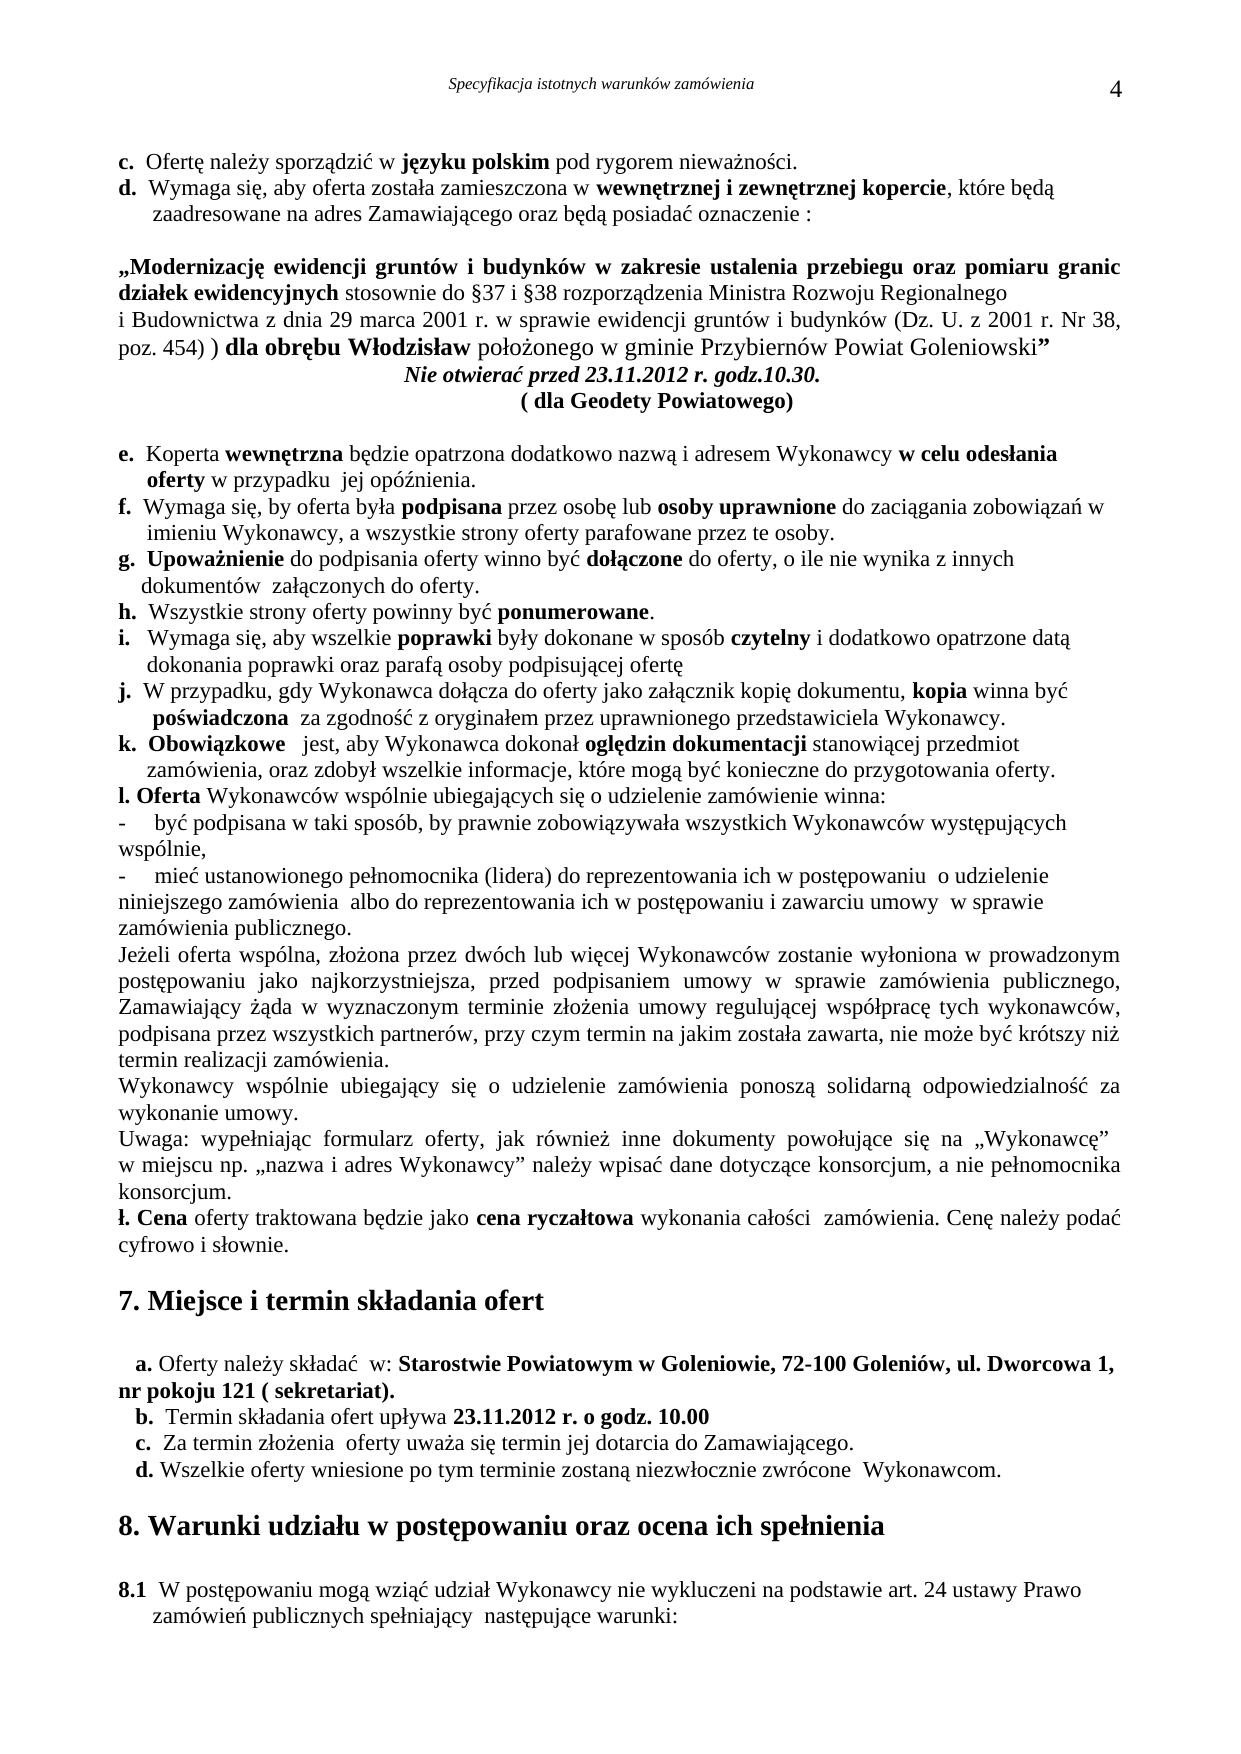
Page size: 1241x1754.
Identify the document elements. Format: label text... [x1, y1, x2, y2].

text 7. Miejsce i termin składania ofert [118, 1283, 1122, 1317]
text g. Upoważnienie do podpisania oferty winno być dołączone do oferty, o ile nie wynika z innych [118, 545, 1122, 572]
text d. Wymaga się, aby oferta została zamieszczona w wewnętrznej i zewnętrznej kopercie, które będą [118, 174, 1122, 200]
text c. Za termin złożenia oferty uważa się termin jej dotarcia do Zamawiającego. [118, 1429, 1122, 1456]
text „Modernizację ewidencji gruntów i budynków w zakresie ustalenia przebiegu oraz pomiaru granic działek ewidencyjnych stosownie do §37 i §38 rozporządzenia Ministra Rozwoju Regionalnego [118, 253, 1122, 306]
text oferty w przypadku jej opóźnienia. [118, 466, 1122, 493]
text l. Oferta Wykonawców wspólnie ubiegających się o udzielenie zamówienie winna: [118, 783, 1122, 809]
text k. Obowiązkowe jest, aby Wykonawca dokonał oględzin dokumentacji stanowiącej przedmiot [118, 730, 1122, 756]
text i Budownictwa z dnia 29 marca 2001 r. w sprawie ewidencji gruntów i budynków (Dz. U. z 2001 r. Nr 38, poz. 454) ) dla obrębu Włodzisław położonego w gminie Przybiernów Powiat Goleniowski” [118, 306, 1122, 361]
text dokumentów załączonych do oferty. [118, 572, 1122, 598]
text Wykonawcy wspólnie ubiegający się o udzielenie zamówienia ponoszą solidarną odpowiedzialność za wykonanie umowy. [118, 1072, 1122, 1125]
text zamówienia, oraz zdobył wszelkie informacje, które mogą być konieczne do przygotowania oferty. [118, 756, 1122, 783]
text a. Oferty należy składać w: Starostwie Powiatowym w Goleniowie, 72-100 Goleniów, ul. Dworcowa 1, nr pokoju 121 ( sekretariat). [118, 1350, 1122, 1403]
text f. Wymaga się, by oferta była podpisana przez osobę lub osoby uprawnione do zaciągania zobowiązań w [118, 493, 1122, 519]
text 8. Warunki udziału w postępowaniu oraz ocena ich spełnienia [118, 1508, 1122, 1542]
text c. Ofertę należy sporządzić w języku polskim pod rygorem nieważności. [118, 148, 1122, 174]
text - mieć ustanowionego pełnomocnika (lidera) do reprezentowania ich w postępowaniu o udzielenie niniejszego zamówienia albo do reprezentowania ich w postępowaniu i zawarciu umowy w sprawie zamówienia publicznego. [118, 862, 1122, 941]
text 8.1 W postępowaniu mogą wziąć udział Wykonawcy nie wykluczeni na podstawie art. 24 ustawy Prawo [118, 1576, 1122, 1602]
text b. Termin składania ofert upływa 23.11.2012 r. o godz. 10.00 [118, 1403, 1122, 1429]
text imieniu Wykonawcy, a wszystkie strony oferty parafowane przez te osoby. [118, 519, 1122, 545]
text h. Wszystkie strony oferty powinny być ponumerowane. [118, 598, 1122, 624]
text Jeżeli oferta wspólna, złożona przez dwóch lub więcej Wykonawców zostanie wyłoniona w prowadzonym postępowaniu jako najkorzystniejsza, przed podpisaniem umowy w sprawie zamówienia publicznego, Zamawiający żąda w wyznaczonym terminie złożenia umowy regulującej współpracę tych wykonawców, podpisana przez wszystkich partnerów, przy czym termin na jakim została zawarta, nie może być krótszy niż termin realizacji zamówienia. [118, 941, 1122, 1072]
text e. Koperta wewnętrzna będzie opatrzona dodatkowo nazwą i adresem Wykonawcy w celu odesłania [118, 440, 1122, 466]
text - być podpisana w taki sposób, by prawnie zobowiązywała wszystkich Wykonawców występujących wspólnie, [118, 809, 1122, 862]
text d. Wszelkie oferty wniesione po tym terminie zostaną niezwłocznie zwrócone Wykonawcom. [118, 1456, 1122, 1482]
text Uwaga: wypełniając formularz oferty, jak również inne dokumenty powołujące się na „Wykonawcę” w miejscu np. „nazwa i adres Wykonawcy” należy wpisać dane dotyczące konsorcjum, a nie pełnomocnika konsorcjum. [118, 1125, 1122, 1204]
text dokonania poprawki oraz parafą osoby podpisującej ofertę [118, 651, 1122, 677]
text i. Wymaga się, aby wszelkie poprawki były dokonane w sposób czytelny i dodatkowo opatrzone datą [118, 624, 1122, 651]
text zamówień publicznych spełniający następujące warunki: [118, 1602, 1122, 1628]
text ł. Cena oferty traktowana będzie jako cena ryczałtowa wykonania całości zamówienia. Cenę należy podać cyfrowo i słownie. [118, 1204, 1122, 1257]
text zaadresowane na adres Zamawiającego oraz będą posiadać oznaczenie : [118, 200, 1122, 227]
text Nie otwierać przed 23.11.2012 r. godz.10.30. [118, 361, 1122, 387]
text poświadczona za zgodność z oryginałem przez uprawnionego przedstawiciela Wykonawcy. [118, 703, 1122, 730]
text j. W przypadku, gdy Wykonawca dołącza do oferty jako załącznik kopię dokumentu, kopia winna być [118, 677, 1122, 703]
text ( dla Geodety Powiatowego) [118, 387, 1122, 414]
